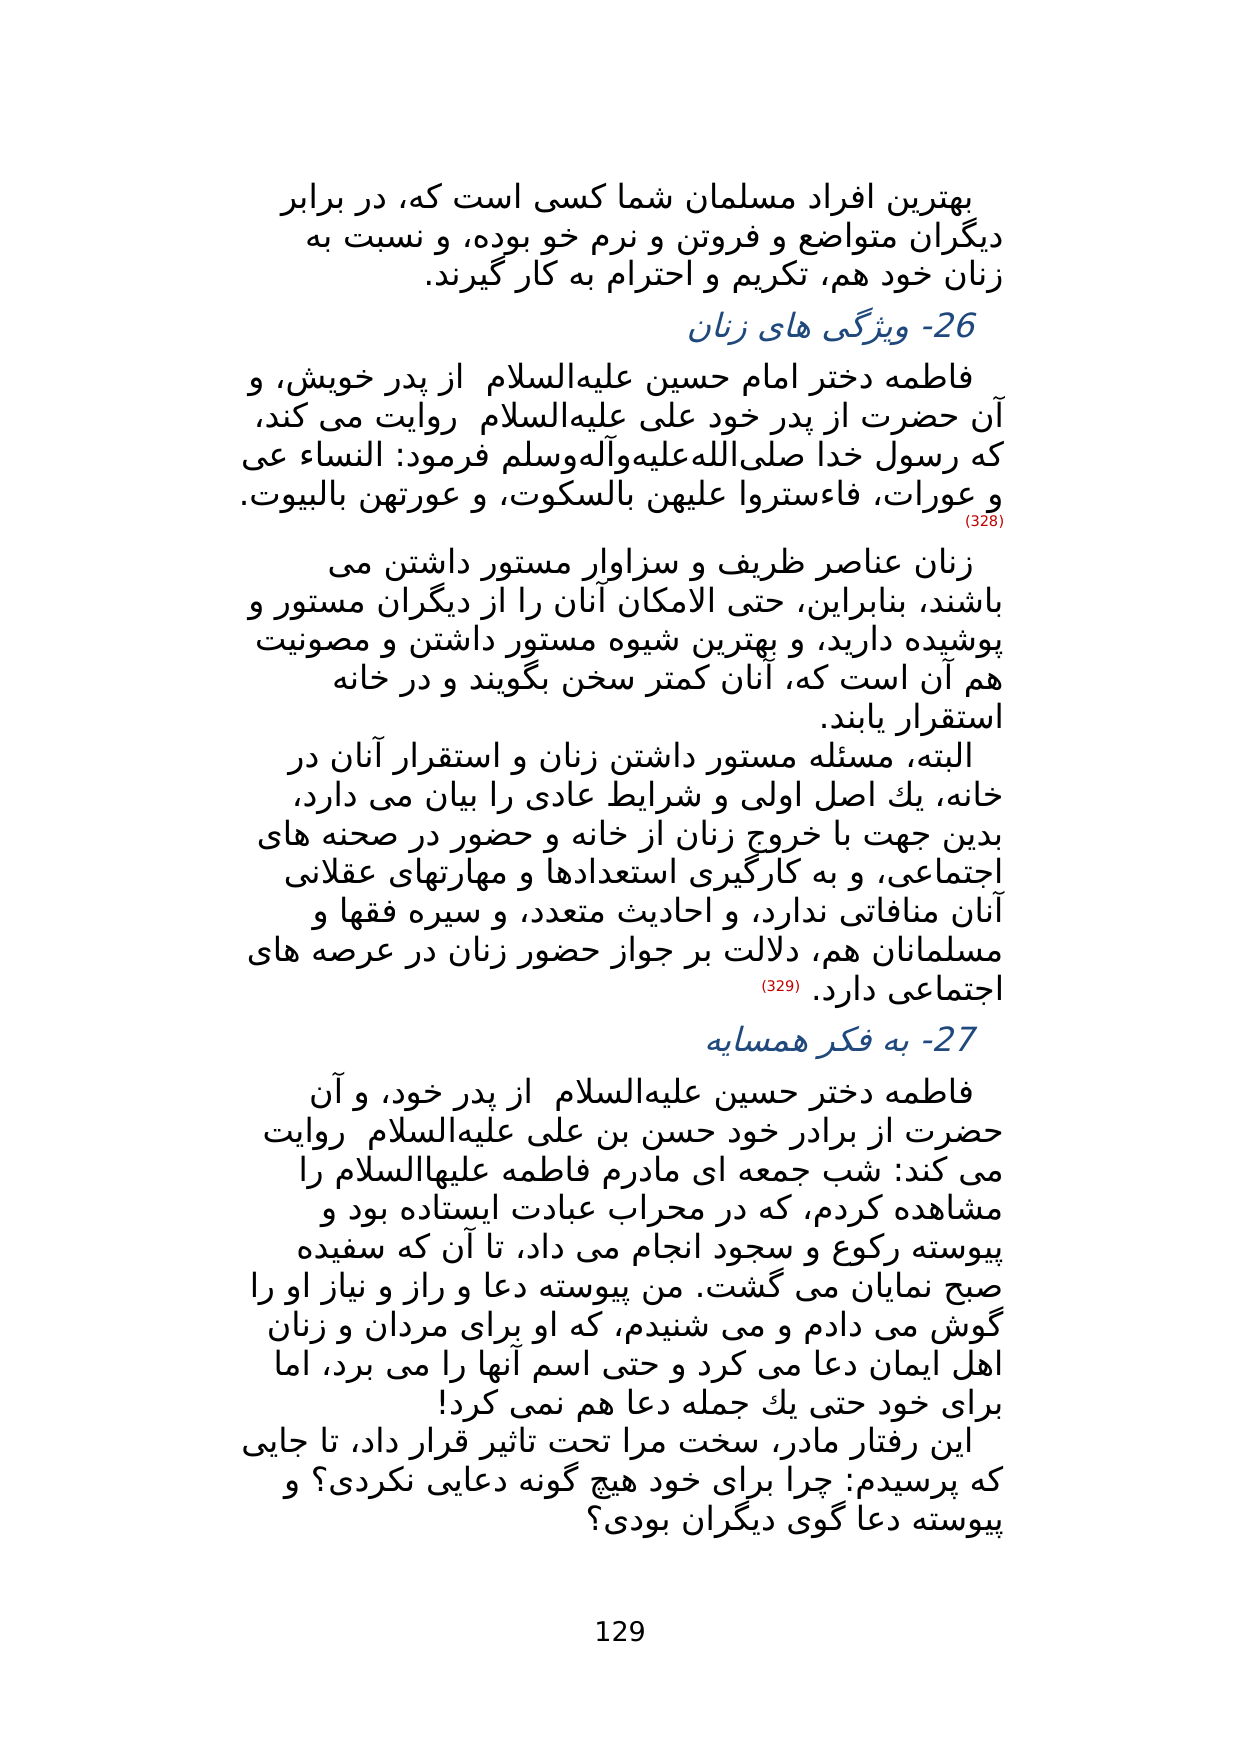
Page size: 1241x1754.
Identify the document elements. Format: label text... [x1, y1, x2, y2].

text بهترين افراد مسلمان شما كسى است كه، در برابر ديگران متواضع و فروتن و نرم خو بوده، و نسبت به زنان خود هم، تكريم و احترام به كار گيرند. [236, 177, 1004, 294]
text اين رفتار مادر، سخت مرا تحت تاثير قرار داد، تا جايى كه پرسيدم: چرا براى خود هيچ گونه دعايى نكردى؟ و پيوسته دعا گوى ديگران بودى؟ [236, 1422, 1004, 1538]
text زنان عناصر ظريف و سزاوار مستور داشتن مى باشند، بنابراين، حتى الامكان آنان را از ديگران مستور و پوشيده داريد، و بهترين شيوه مستور داشتن و مصونيت هم آن است كه، آنان كمتر سخن بگويند و در خانه استقرار يابند. [236, 542, 1004, 736]
subtitle 27- به فكر همسايه [236, 1021, 1004, 1060]
text فاطمه دختر امام حسين عليه‌السلام از پدر خويش، و آن حضرت از پدر خود على عليه‌السلام روايت مى كند، كه رسول خدا صلى‌الله‌عليه‌وآله‌وسلم فرمود: النساء عى و عورات، فاءستروا عليهن بالسكوت، و عورتهن بالبيوت. (328) [236, 358, 1004, 542]
text البته، مسئله مستور داشتن زنان و استقرار آنان در خانه، يك اصل اولى و شرايط عادى را بيان مى دارد، بدين جهت با خروج زنان از خانه و حضور در صحنه هاى اجتماعى، و به كارگيرى استعدادها و مهارتهاى عقلانى آنان منافاتى ندارد، و احاديث متعدد، و سيره فقها و مسلمانان هم، دلالت بر جواز حضور زنان در عرصه هاى اجتماعى دارد. (329) [236, 736, 1004, 1008]
text فاطمه دختر حسين عليه‌السلام از پدر خود، و آن حضرت از برادر خود حسن بن على عليه‌السلام روايت مى كند: شب جمعه اى مادرم فاطمه عليها‌السلام را مشاهده كردم، كه در محراب عبادت ايستاده بود و پيوسته ركوع و سجود انجام مى داد، تا آن كه سفيده صبح نمايان مى گشت. من پيوسته دعا و راز و نياز او را گوش مى دادم و مى شنيدم، كه او براى مردان و زنان اهل ايمان دعا مى كرد و حتى اسم آنها را مى برد، اما براى خود حتى يك جمله دعا هم نمى كرد! [236, 1072, 1004, 1422]
subtitle 26- ويژگى هاى زنان [236, 306, 1004, 345]
